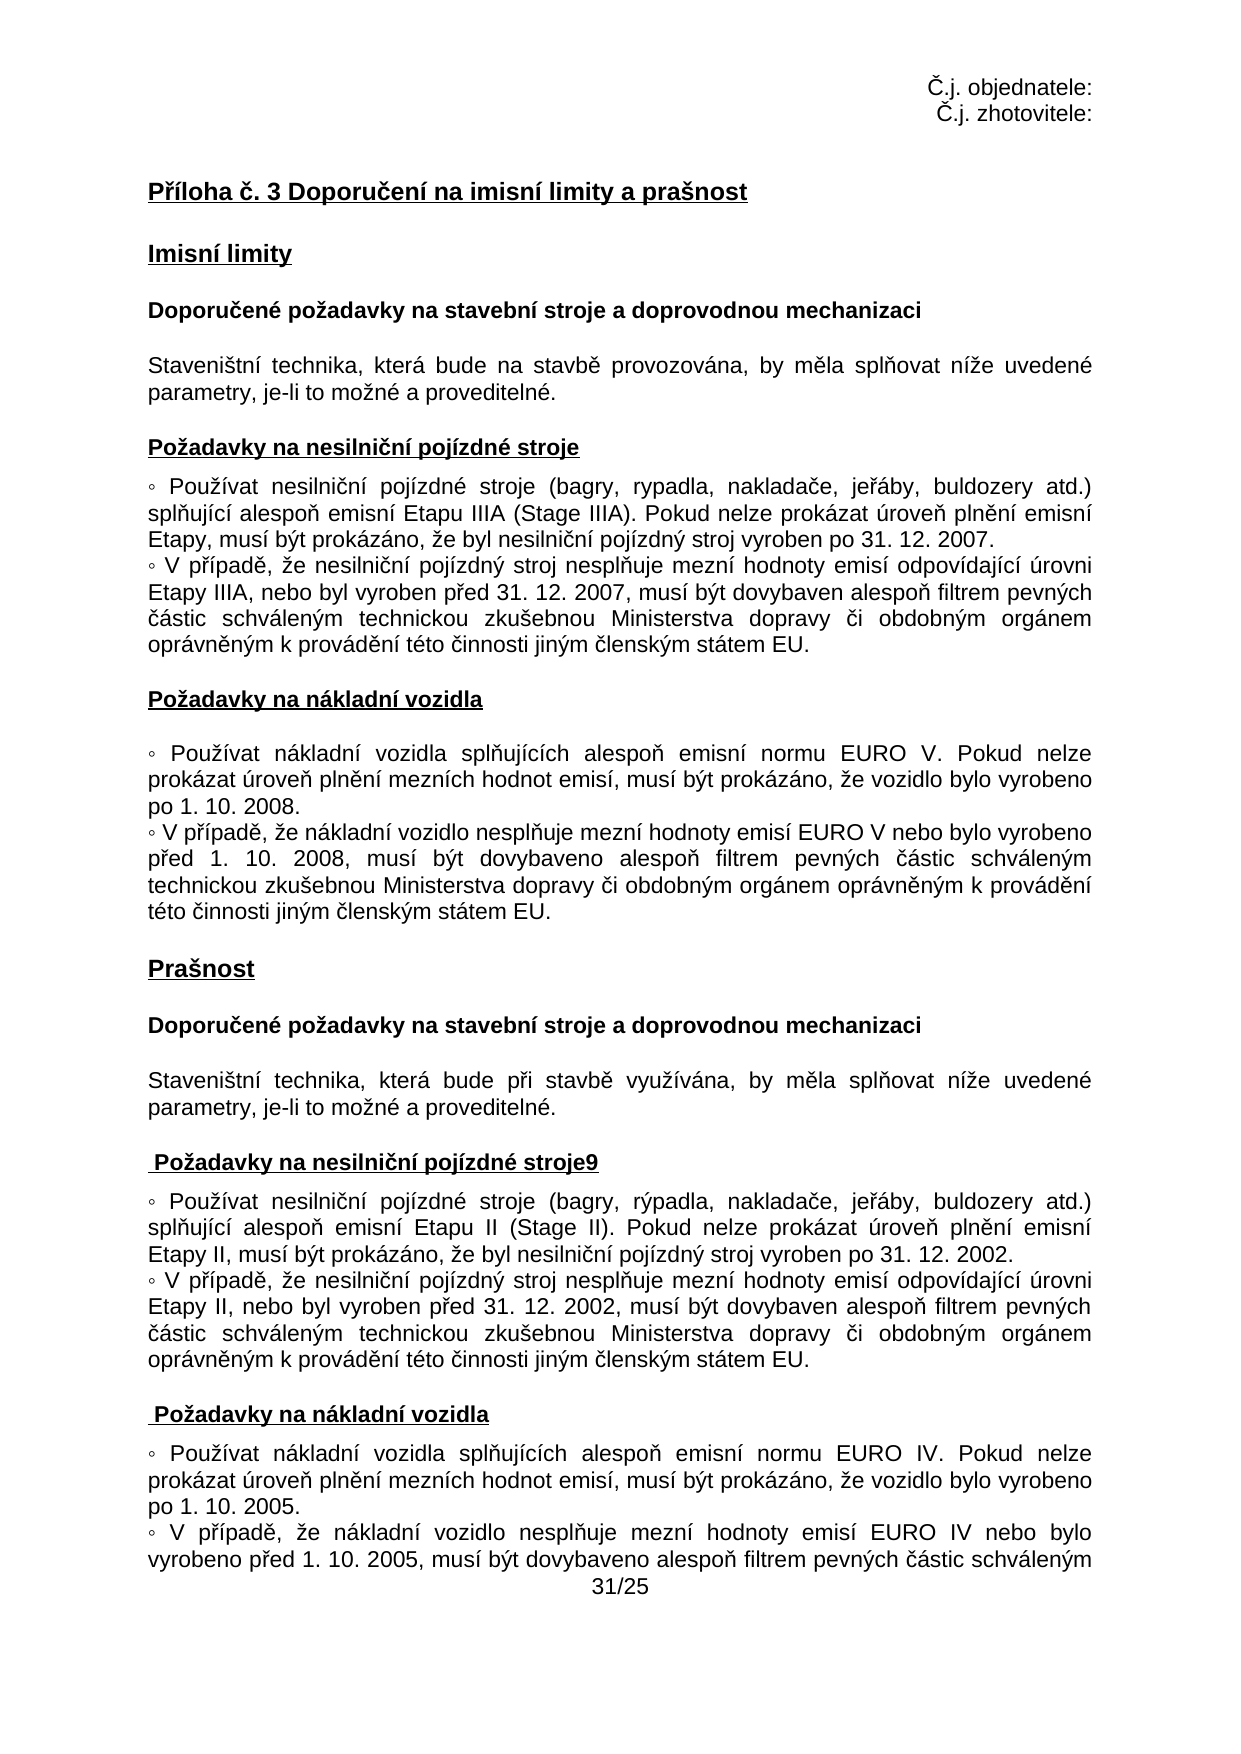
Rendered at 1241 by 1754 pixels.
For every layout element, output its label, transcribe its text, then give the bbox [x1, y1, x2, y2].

text Staveništní technika, která bude při stavbě využívána, by měla splňovat níže uvedené parametry, je-li to možné a proveditelné. [148, 1067, 1093, 1120]
text Příloha č. 3 Doporučení na imisní limity a prašnost [148, 177, 1093, 206]
text Požadavky na nesilniční pojízdné stroje [148, 434, 1093, 461]
text Požadavky na nesilniční pojízdné stroje9 [148, 1149, 1093, 1175]
text Doporučené požadavky na stavební stroje a doprovodnou mechanizaci [148, 297, 1093, 323]
text Prašnost [148, 954, 1093, 982]
text ◦ Používat nákladní vozidla splňujících alespoň emisní normu EURO IV. Pokud nelze prokázat úroveň plnění mezních hodnot emisí, musí být prokázáno, že vozidlo bylo vyrobeno po 1. 10. 2005. [148, 1440, 1093, 1519]
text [148, 1519, 1093, 1572]
text Doporučené požadavky na stavební stroje a doprovodnou mechanizaci [148, 1012, 1093, 1038]
text Požadavky na nákladní vozidla [148, 1401, 1093, 1428]
text Požadavky na nákladní vozidla [148, 686, 1093, 712]
text Imisní limity [148, 239, 1093, 268]
text ◦ Používat nesilniční pojízdné stroje (bagry, rypadla, nakladače, jeřáby, buldozery atd.) splňující alespoň emisní Etapu IIIA (Stage IIIA). Pokud nelze prokázat úroveň plnění emisní Etapy, musí být prokázáno, že byl nesilniční pojízdný stroj vyroben po 31. 12. 2007. [148, 473, 1093, 552]
text ◦ V případě, že nesilniční pojízdný stroj nesplňuje mezní hodnoty emisí odpovídající úrovni Etapy II, nebo byl vyroben před 31. 12. 2002, musí být dovybaven alespoň filtrem pevných částic schváleným technickou zkušebnou Ministerstva dopravy či obdobným orgánem oprávněným k provádění této činnosti jiným členským státem EU. [148, 1267, 1093, 1372]
text ◦ Používat nesilniční pojízdné stroje (bagry, rýpadla, nakladače, jeřáby, buldozery atd.) splňující alespoň emisní Etapu II (Stage II). Pokud nelze prokázat úroveň plnění emisní Etapy II, musí být prokázáno, že byl nesilniční pojízdný stroj vyroben po 31. 12. 2002. [148, 1188, 1093, 1267]
text Staveništní technika, která bude na stavbě provozována, by měla splňovat níže uvedené parametry, je-li to možné a proveditelné. [148, 352, 1093, 405]
text ◦ Používat nákladní vozidla splňujících alespoň emisní normu EURO V. Pokud nelze prokázat úroveň plnění mezních hodnot emisí, musí být prokázáno, že vozidlo bylo vyrobeno po 1. 10. 2008. [148, 740, 1093, 819]
text ◦ V případě, že nákladní vozidlo nesplňuje mezní hodnoty emisí EURO V nebo bylo vyrobeno před 1. 10. 2008, musí být dovybaveno alespoň filtrem pevných částic schváleným technickou zkušebnou Ministerstva dopravy či obdobným orgánem oprávněným k provádění této činnosti jiným členským státem EU. [148, 819, 1093, 924]
text ◦ V případě, že nesilniční pojízdný stroj nesplňuje mezní hodnoty emisí odpovídající úrovni Etapy IIIA, nebo byl vyroben před 31. 12. 2007, musí být dovybaven alespoň filtrem pevných částic schváleným technickou zkušebnou Ministerstva dopravy či obdobným orgánem oprávněným k provádění této činnosti jiným členským státem EU. [148, 552, 1093, 658]
